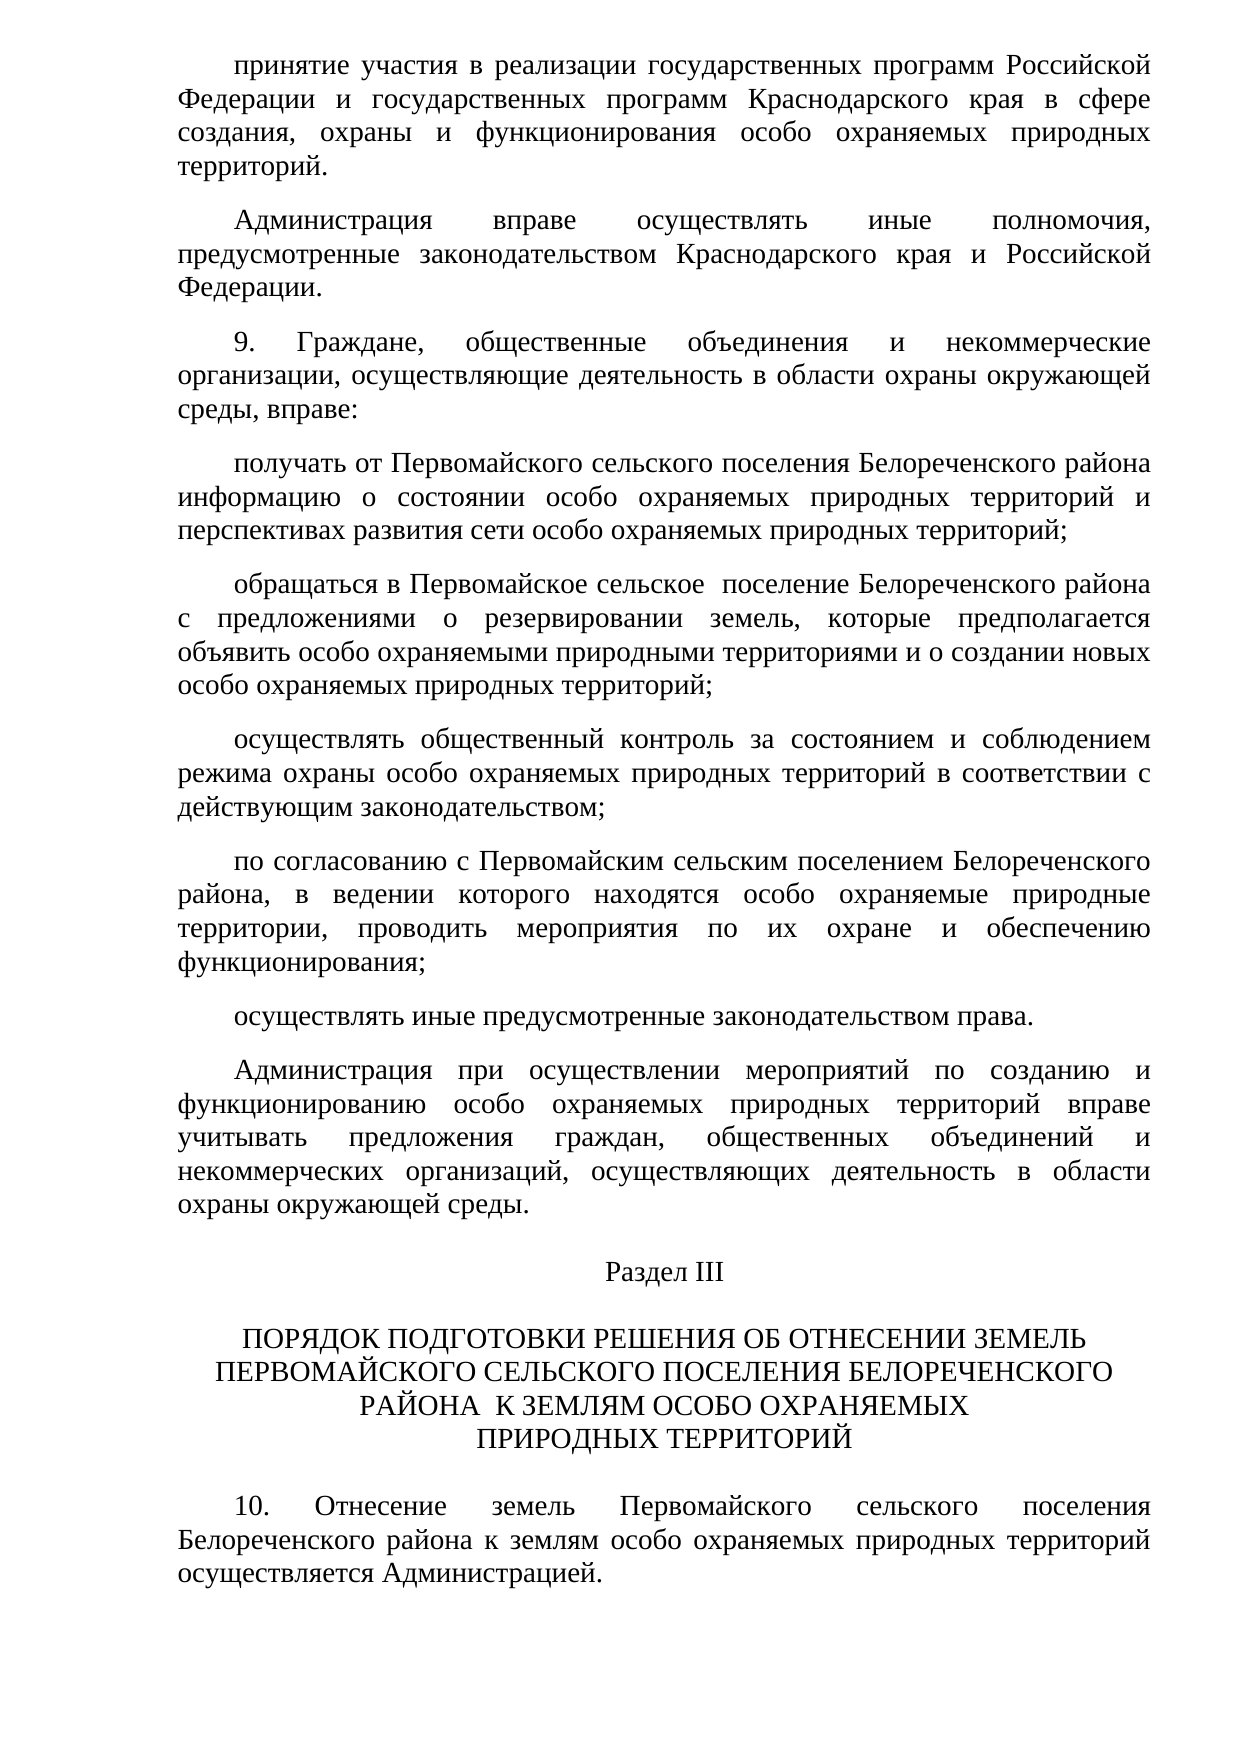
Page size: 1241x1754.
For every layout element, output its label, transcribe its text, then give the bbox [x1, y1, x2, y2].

text 9. Граждане, общественные объединения и некоммерческие организации, осуществляющие деятельность в области охраны окружающей среды, вправе: [177, 324, 1152, 424]
text осуществлять иные предусмотренные законодательством права. [177, 998, 1152, 1032]
text принятие участия в реализации государственных программ Российской Федерации и государственных программ Краснодарского края в сфере создания, охраны и функционирования особо охраняемых природных территорий. [177, 47, 1152, 181]
text ПОРЯДОК ПОДГОТОВКИ РЕШЕНИЯ ОБ ОТНЕСЕНИИ ЗЕМЕЛЬ [177, 1321, 1152, 1354]
text РАЙОНА К ЗЕМЛЯМ ОСОБО ОХРАНЯЕМЫХ [177, 1388, 1152, 1421]
text 10. Отнесение земель Первомайского сельского поселения Белореченского района к землям особо охраняемых природных территорий осуществляется Администрацией. [177, 1488, 1152, 1589]
text Администрация вправе осуществлять иные полномочия, предусмотренные законодательством Краснодарского края и Российской Федерации. [177, 202, 1152, 303]
text ПЕРВОМАЙСКОГО СЕЛЬСКОГО ПОСЕЛЕНИЯ БЕЛОРЕЧЕНСКОГО [177, 1354, 1152, 1388]
text ПРИРОДНЫХ ТЕРРИТОРИЙ [177, 1421, 1152, 1455]
text осуществлять общественный контроль за состоянием и соблюдением режима охраны особо охраняемых природных территорий в соответствии с действующим законодательством; [177, 722, 1152, 822]
text получать от Первомайского сельского поселения Белореченского района информацию о состоянии особо охраняемых природных территорий и перспективах развития сети особо охраняемых природных территорий; [177, 445, 1152, 546]
text Администрация при осуществлении мероприятий по созданию и функционированию особо охраняемых природных территорий вправе учитывать предложения граждан, общественных объединений и некоммерческих организаций, осуществляющих деятельность в области охраны окружающей среды. [177, 1052, 1152, 1220]
text по согласованию с Первомайским сельским поселением Белореченского района, в ведении которого находятся особо охраняемые природные территории, проводить мероприятия по их охране и обеспечению функционирования; [177, 843, 1152, 977]
text обращаться в Первомайское сельское поселение Белореченского района с предложениями о резервировании земель, которые предполагается объявить особо охраняемыми природными территориями и о создании новых особо охраняемых природных территорий; [177, 567, 1152, 701]
text Раздел III [177, 1254, 1152, 1287]
